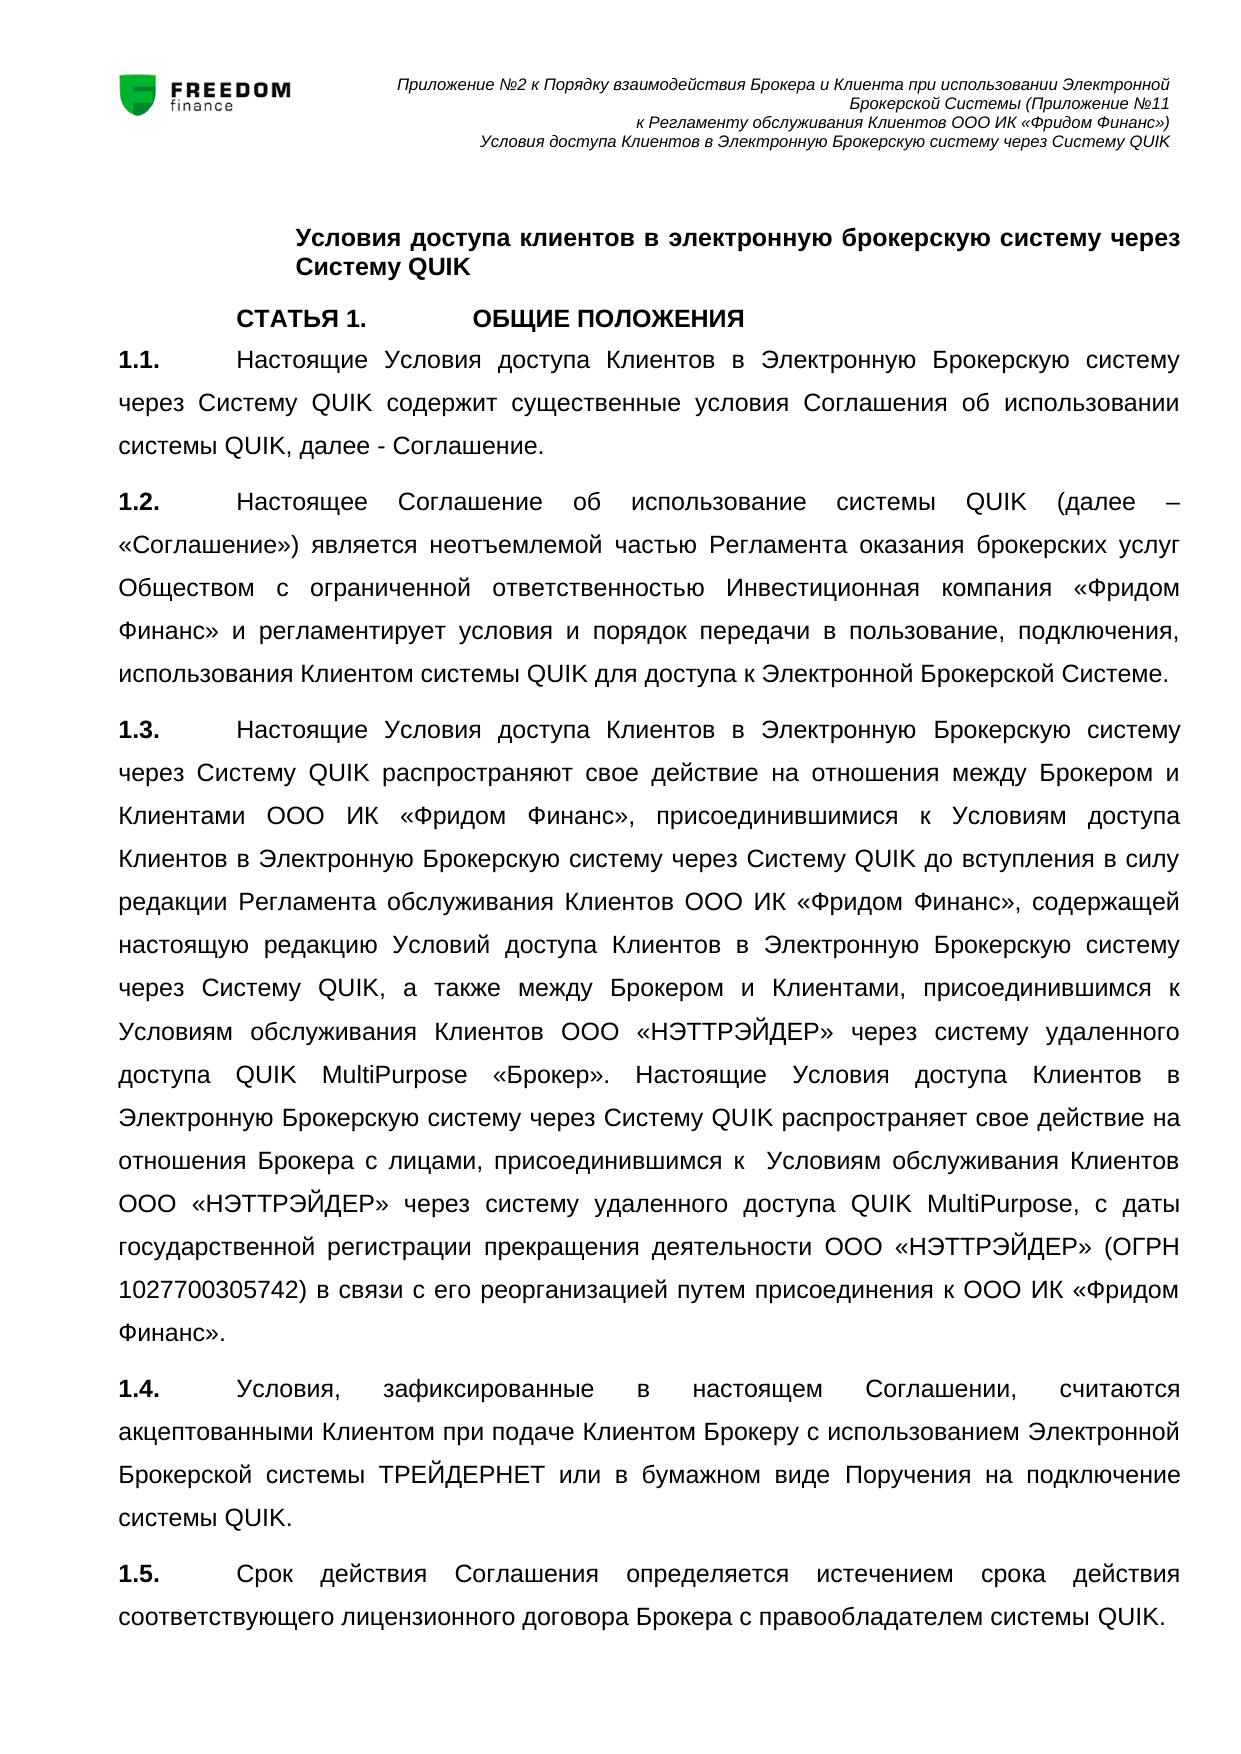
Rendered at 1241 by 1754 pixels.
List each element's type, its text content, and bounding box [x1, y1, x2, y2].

list Условия, зафиксированные в настоящем Соглашении, считаются акцептованными Клиентом при подаче Клиентом Брокеру с использованием Электронной Брокерской системы ТРЕЙДЕРНЕТ или в бумажном виде Поручения на подключение системы QUIK. [118, 1374, 1181, 1532]
list Настоящее Соглашение об использование системы QUIK (далее – «Соглашение») является неотъемлемой частью Регламента оказания брокерских услуг Обществом с ограниченной ответственностью Инвестиционная компания «Фридом Финанс» и регламентирует условия и порядок передачи в пользование, подключения, использования Клиентом системы QUIK для доступа к Электронной Брокерской Системе. [118, 486, 1181, 688]
list Настоящие Условия доступа Клиентов в Электронную Брокерскую систему через Систему QUIK распространяют свое действие на отношения между Брокером и Клиентами ООО ИК «Фридом Финанс», присоединившимися к Условиям доступа Клиентов в Электронную Брокерскую систему через Систему QUIK до вступления в силу редакции Регламента обслуживания Клиентов ООО ИК «Фридом Финанс», содержащей настоящую редакцию Условий доступа Клиентов в Электронную Брокерскую систему через Систему QUIK, а также между Брокером и Клиентами, присоединившимся к Условиям обслуживания Клиентов ООО «НЭТТРЭЙДЕР» через систему удаленного доступа QUIK МultiPurpose «Брокер». Настоящие Условия доступа Клиентов в Электронную Брокерскую систему через Систему QUIK распространяет свое действие на отношения Брокера с лицами, присоединившимся к Условиям обслуживания Клиентов ООО «НЭТТРЭЙДЕР» через систему удаленного доступа QUIK МultiPurpose, с даты государственной регистрации прекращения деятельности ООО «НЭТТРЭЙДЕР» (ОГРН 1027700305742) в связи с его реорганизацией путем присоединения к ООО ИК «Фридом Финанс». [118, 714, 1181, 1347]
list Срок действия Соглашения определяется истечением срока действия соответствующего лицензионного договора Брокера с правообладателем системы QUIK. [118, 1559, 1181, 1631]
list Настоящие Условия доступа Клиентов в Электронную Брокерскую систему через Систему QUIK содержит существенные условия Соглашения об использовании системы QUIK, далее - Соглашение. [118, 344, 1181, 459]
picture [118, 74, 294, 116]
text ОБЩИЕ ПОЛОЖЕНИЯ [236, 307, 1168, 332]
title Условия доступа клиентов в электронную брокерскую систему через Систему QUIK [295, 223, 1181, 281]
